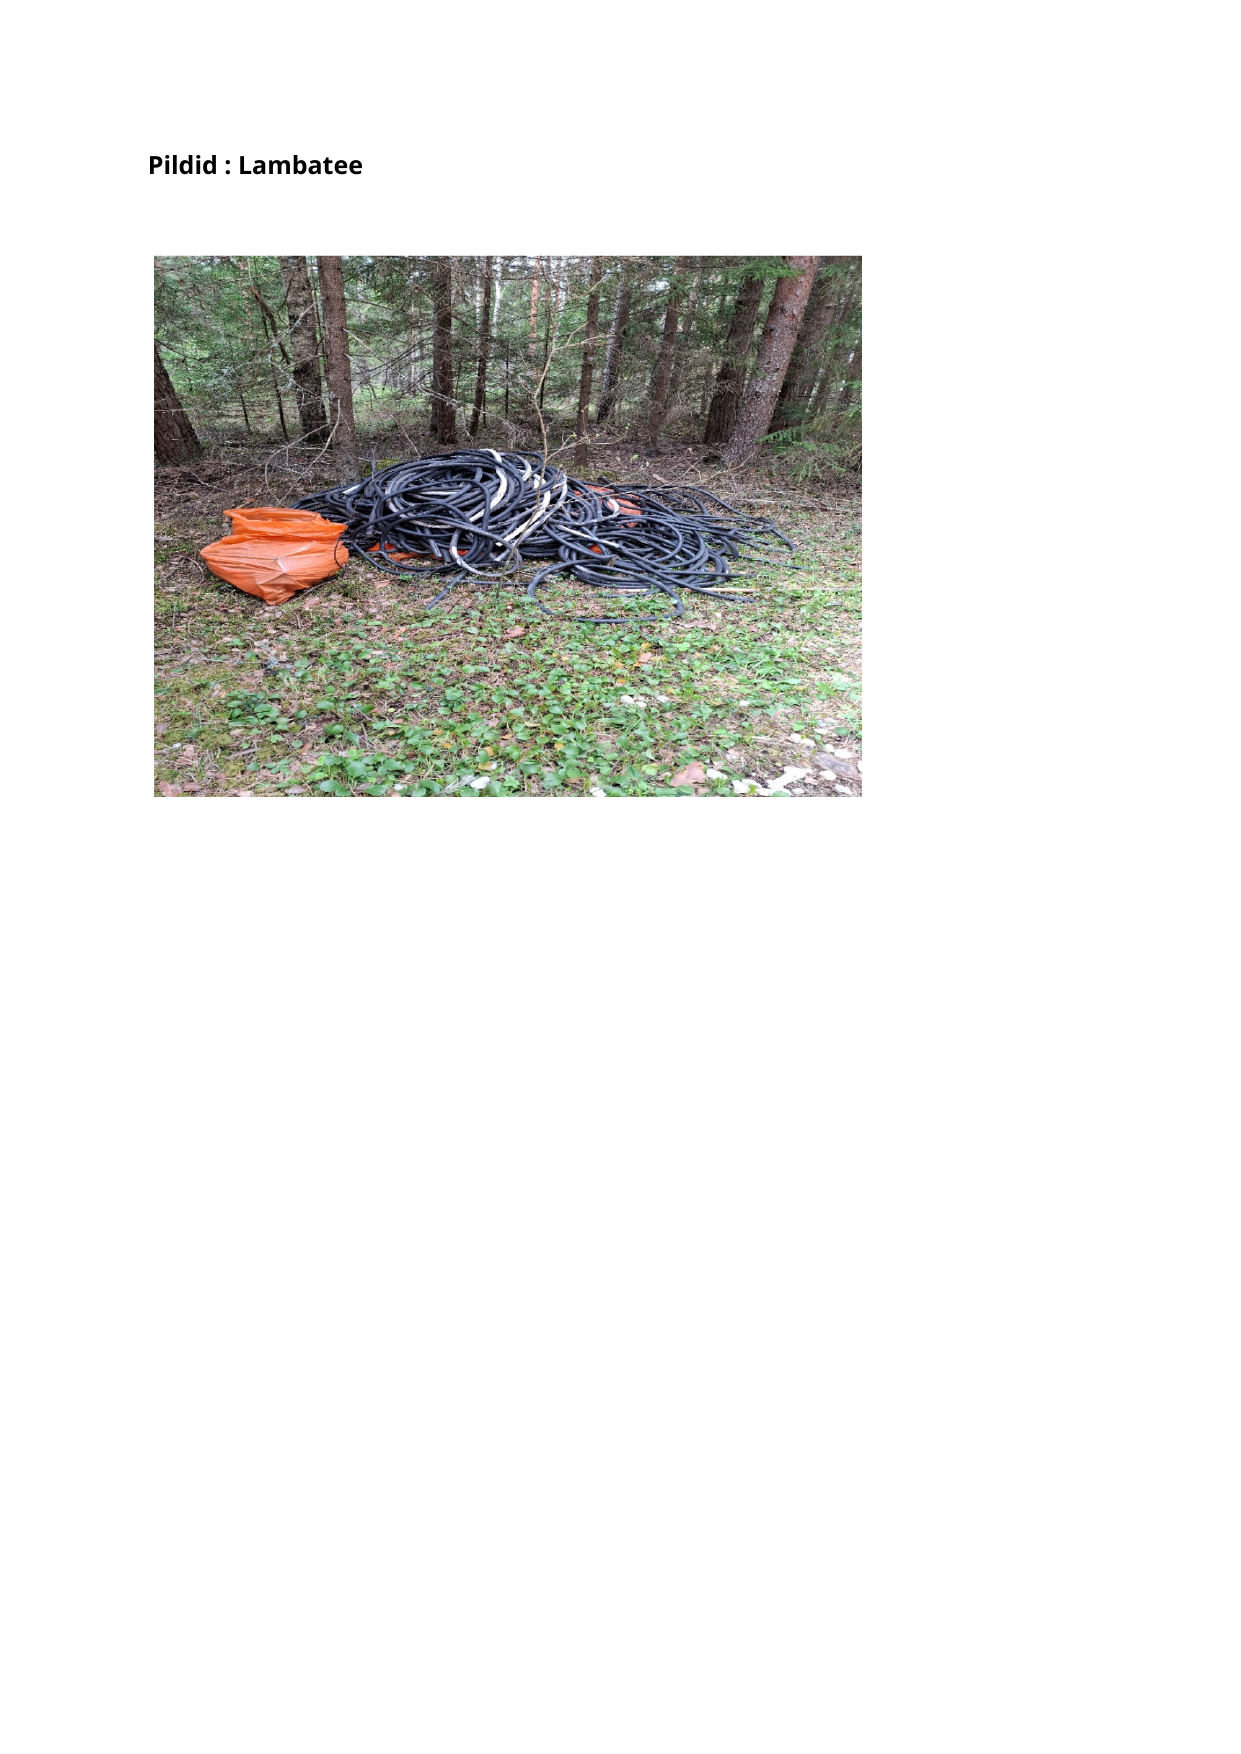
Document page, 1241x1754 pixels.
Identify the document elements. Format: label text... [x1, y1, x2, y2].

text Pildid : Lambatee [148, 148, 1093, 182]
picture [154, 256, 861, 797]
